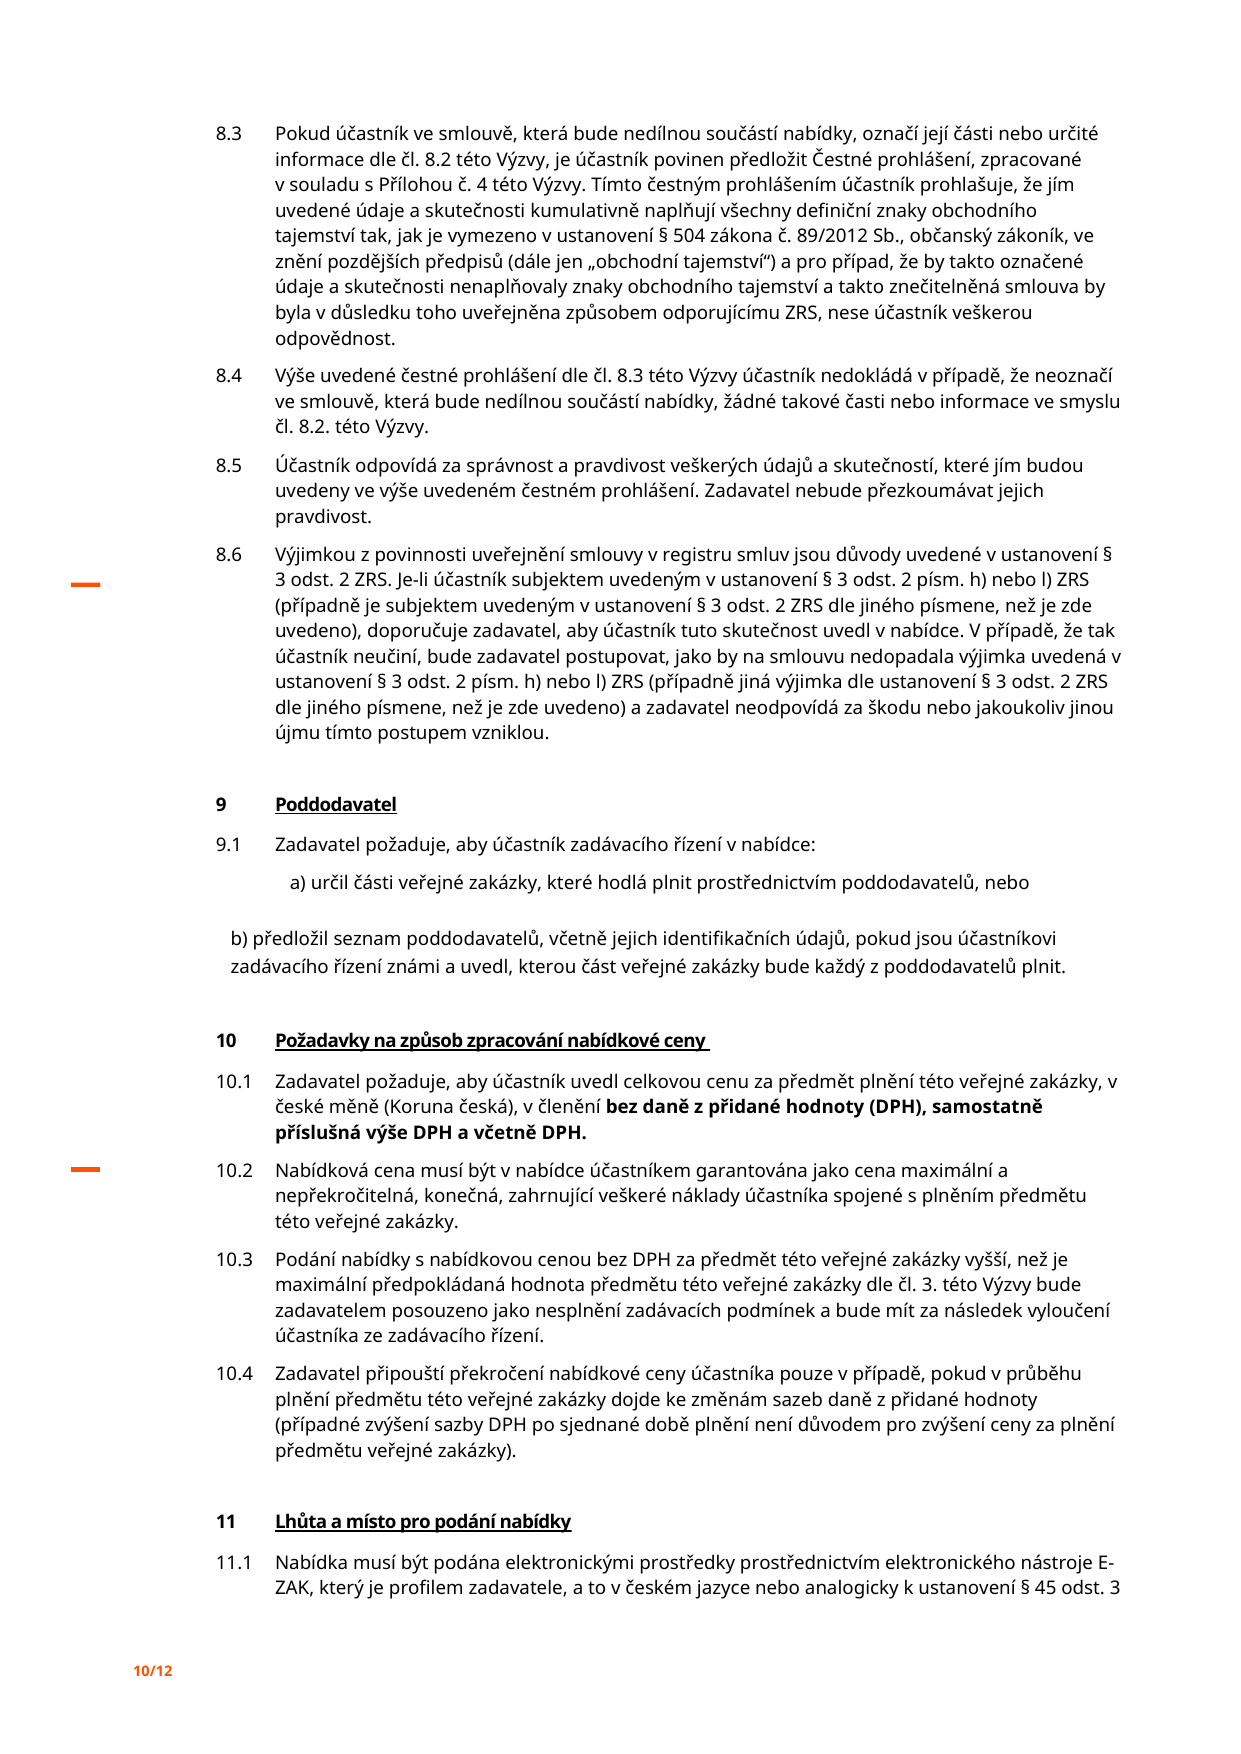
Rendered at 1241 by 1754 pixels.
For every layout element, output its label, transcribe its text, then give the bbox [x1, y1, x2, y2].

subtitle Požadavky na způsob zpracování nabídkové ceny [216, 1027, 1122, 1053]
subtitle Výjimkou z povinnosti uveřejnění smlouvy v registru smluv jsou důvody uvedené v ustanovení § 3 odst. 2 ZRS. Je-li účastník subjektem uvedeným v ustanovení § 3 odst. 2 písm. h) nebo l) ZRS (případně je subjektem uvedeným v ustanovení § 3 odst. 2 ZRS dle jiného písmene, než je zde uvedeno), doporučuje zadavatel, aby účastník tuto skutečnost uvedl v nabídce. V případě, že tak účastník neučiní, bude zadavatel postupovat, jako by na smlouvu nedopadala výjimka uvedená v ustanovení § 3 odst. 2 písm. h) nebo l) ZRS (případně jiná výjimka dle ustanovení § 3 odst. 2 ZRS dle jiného písmene, než je zde uvedeno) a zadavatel neodpovídá za škodu nebo jakoukoliv jinou újmu tímto postupem vzniklou. [216, 541, 1122, 745]
subtitle Nabídková cena musí být v nabídce účastníkem garantována jako cena maximální a nepřekročitelná, konečná, zahrnující veškeré náklady účastníka spojené s plněním předmětu této veřejné zakázky. [216, 1157, 1122, 1233]
subtitle Lhůta a místo pro podání nabídky [216, 1508, 1122, 1534]
subtitle Zadavatel připouští překročení nabídkové ceny účastníka pouze v případě, pokud v průběhu plnění předmětu této veřejné zakázky dojde ke změnám sazeb daně z přidané hodnoty (případné zvýšení sazby DPH po sjednané době plnění není důvodem pro zvýšení ceny za plnění předmětu veřejné zakázky). [216, 1361, 1122, 1463]
text b) předložil seznam poddodavatelů, včetně jejich identifikačních údajů, pokud jsou účastníkovi zadávacího řízení známi a uvedl, kterou část veřejné zakázky bude každý z poddodavatelů plnit. [230, 926, 1122, 979]
subtitle Zadavatel požaduje, aby účastník uvedl celkovou cenu za předmět plnění této veřejné zakázky, v české měně (Koruna česká), v členění bez daně z přidané hodnoty (DPH), samostatně příslušná výše DPH a včetně DPH. [216, 1068, 1122, 1144]
text a) určil části veřejné zakázky, které hodlá plnit prostřednictvím poddodavatelů, nebo [275, 869, 1122, 895]
subtitle Pokud účastník ve smlouvě, která bude nedílnou součástí nabídky, označí její části nebo určité informace dle čl. 8.2 této Výzvy, je účastník povinen předložit Čestné prohlášení, zpracované v souladu s Přílohou č. 4 této Výzvy. Tímto čestným prohlášením účastník prohlašuje, že jím uvedené údaje a skutečnosti kumulativně naplňují všechny definiční znaky obchodního tajemství tak, jak je vymezeno v ustanovení § 504 zákona č. 89/2012 Sb., občanský zákoník, ve znění pozdějších předpisů (dále jen „obchodní tajemství“) a pro případ, že by takto označené údaje a skutečnosti nenaplňovaly znaky obchodního tajemství a takto znečitelněná smlouva by byla v důsledku toho uveřejněna způsobem odporujícímu ZRS, nese účastník veškerou odpovědnost. [216, 121, 1122, 350]
subtitle Zadavatel požaduje, aby účastník zadávacího řízení v nabídce: [216, 831, 1122, 857]
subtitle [216, 1549, 1122, 1600]
subtitle Podání nabídky s nabídkovou cenou bez DPH za předmět této veřejné zakázky vyšší, než je maximální předpokládaná hodnota předmětu této veřejné zakázky dle čl. 3. této Výzvy bude zadavatelem posouzeno jako nesplnění zadávacích podmínek a bude mít za následek vyloučení účastníka ze zadávacího řízení. [216, 1246, 1122, 1348]
subtitle Účastník odpovídá za správnost a pravdivost veškerých údajů a skutečností, které jím budou uvedeny ve výše uvedeném čestném prohlášení. Zadavatel nebude přezkoumávat jejich pravdivost. [216, 452, 1122, 528]
subtitle Poddodavatel [216, 791, 1122, 816]
subtitle Výše uvedené čestné prohlášení dle čl. 8.3 této Výzvy účastník nedokládá v případě, že neoznačí ve smlouvě, která bude nedílnou součástí nabídky, žádné takové časti nebo informace ve smyslu čl. 8.2. této Výzvy. [216, 363, 1122, 439]
